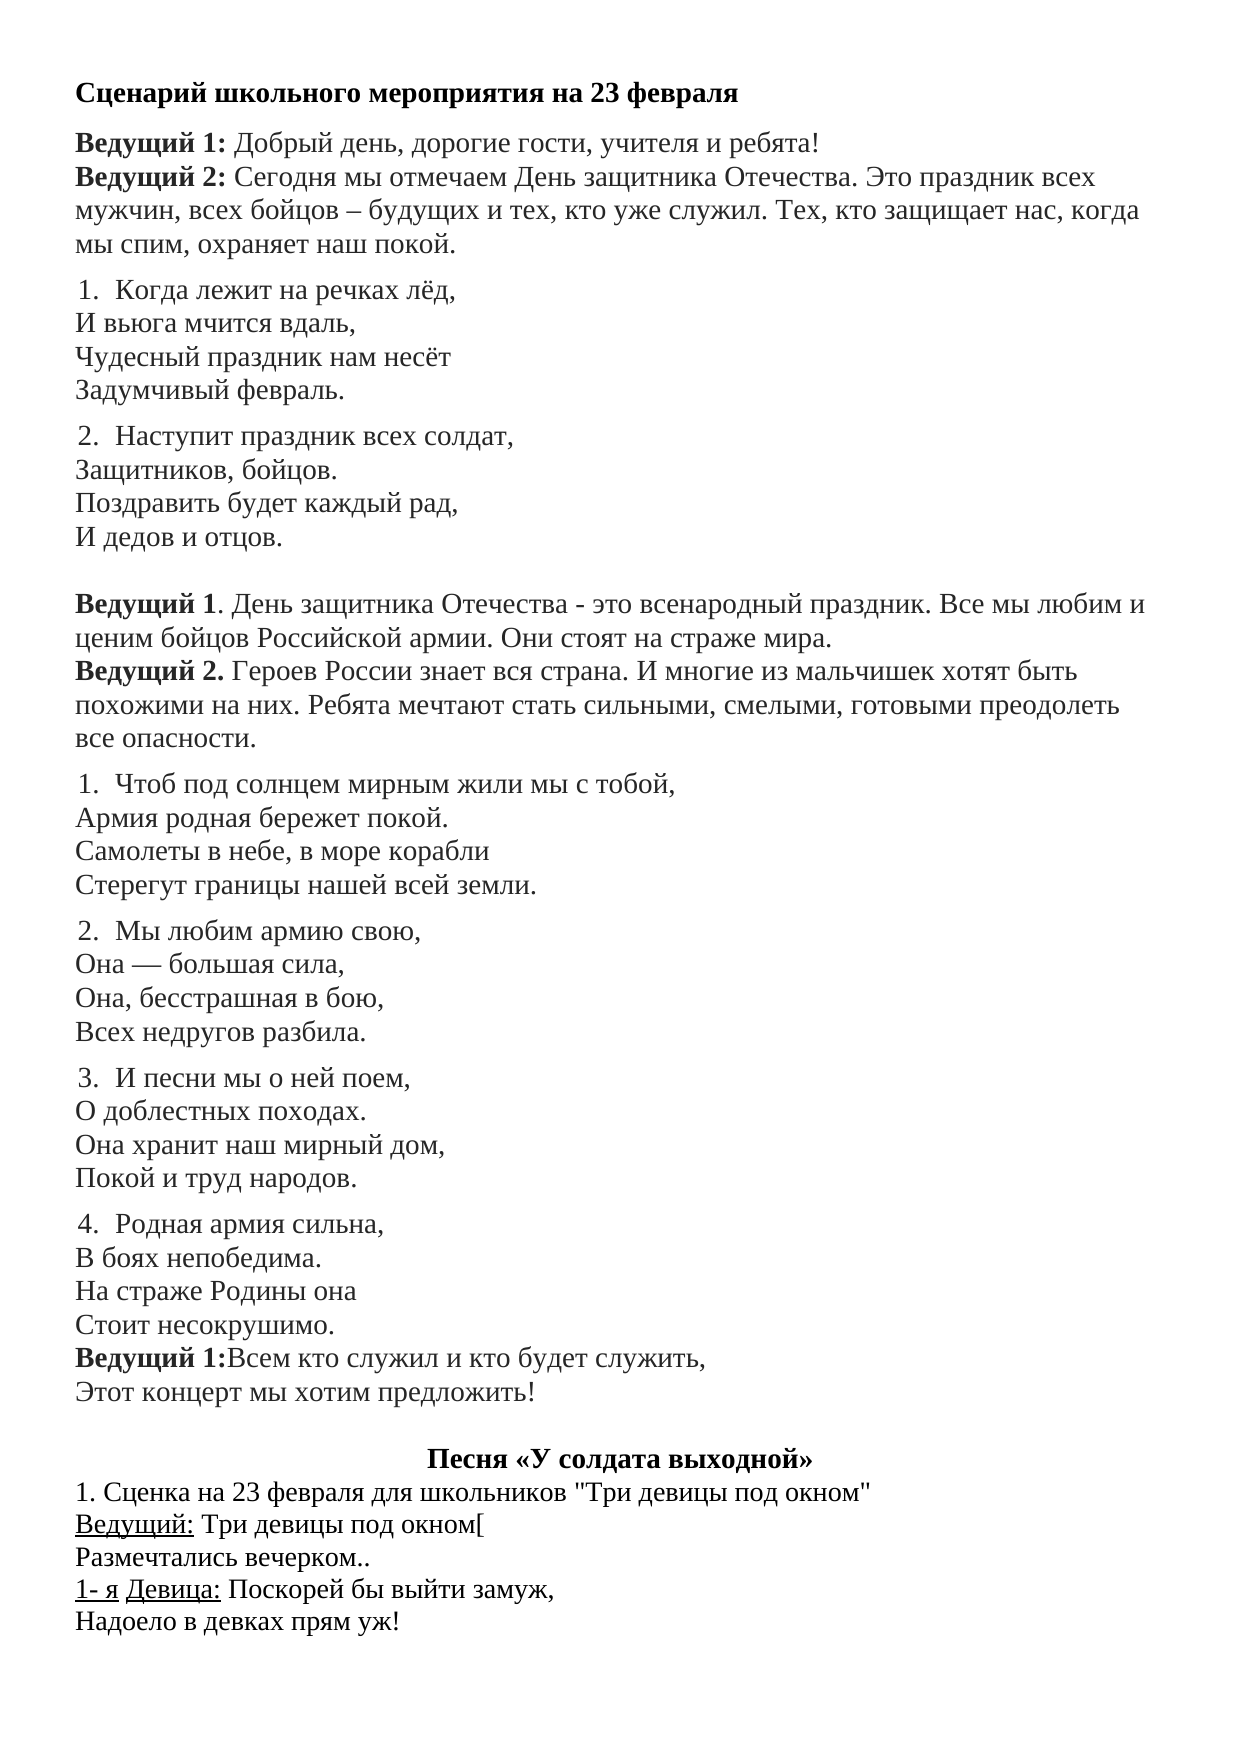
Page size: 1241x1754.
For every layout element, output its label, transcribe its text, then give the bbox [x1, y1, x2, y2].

text Этот концерт мы хотим предложить! [75, 1374, 1165, 1408]
list Наступит праздник всех солдат, [77, 418, 1165, 452]
text Песня «У солдата выходной» [75, 1441, 1165, 1475]
text Стерегут границы нашей всей земли. [75, 867, 1165, 901]
text Всех недругов разбила. [75, 1014, 1165, 1047]
text Ведущий 2. Героев России знает вся страна. И многие из мальчишек хотят быть похожими на них. Ребята мечтают стать сильными, смелыми, готовыми преодолеть все опасности. [75, 653, 1165, 754]
text Ведущий 1: Добрый день, дорогие гости, учителя и ребята! [75, 125, 1165, 159]
list Когда лежит на речках лёд, [77, 272, 1165, 305]
text О доблестных походах. [75, 1093, 1165, 1127]
list И песни мы о ней поем, [77, 1060, 1165, 1093]
text На страже Родины она [75, 1273, 1165, 1307]
text Сценарий школьного мероприятия на 23 февраля [75, 75, 1165, 108]
text 1. Сценка на 23 февраля для школьников "Три девицы под окном" [75, 1475, 1165, 1507]
text Самолеты в небе, в море корабли [75, 833, 1165, 867]
text Задумчивый февраль. [75, 372, 1165, 406]
text 1- я Девица: Поскорей бы выйти замуж, [75, 1572, 1165, 1604]
list Родная армия сильна, [77, 1206, 1165, 1240]
text И вьюга мчится вдаль, [75, 305, 1165, 339]
text Армия родная бережет покой. [75, 800, 1165, 833]
text Ведущий: Три девицы под окном[ [75, 1507, 1165, 1539]
text Чудесный праздник нам несёт [75, 339, 1165, 372]
list Чтоб под солнцем мирным жили мы с тобой, [77, 766, 1165, 800]
text Ведущий 1. День защитника Отечества - это всенародный праздник. Все мы любим и ценим бойцов Российской армии. Они стоят на страже мира. [75, 586, 1165, 653]
text И дедов и отцов. [75, 519, 1165, 553]
text Она, бесстрашная в бою, [75, 980, 1165, 1014]
text Защитников, бойцов. [75, 452, 1165, 486]
text Ведущий 2: Сегодня мы отмечаем День защитника Отечества. Это праздник всех мужчин, всех бойцов – будущих и тех, кто уже служил. Тех, кто защищает нас, когда мы спим, охраняет наш покой. [75, 159, 1165, 259]
text Поздравить будет каждый рад, [75, 486, 1165, 519]
text Надоело в девках прям уж! [75, 1604, 1165, 1637]
text Стоит несокрушимо. [75, 1307, 1165, 1341]
text Она — большая сила, [75, 947, 1165, 980]
text В боях непобедима. [75, 1240, 1165, 1273]
text Ведущий 1:Всем кто служил и кто будет служить, [75, 1341, 1165, 1374]
text Размечтались вечерком.. [75, 1539, 1165, 1572]
text Покой и труд народов. [75, 1160, 1165, 1194]
text Она хранит наш мирный дом, [75, 1127, 1165, 1160]
list Мы любим армию свою, [77, 913, 1165, 947]
